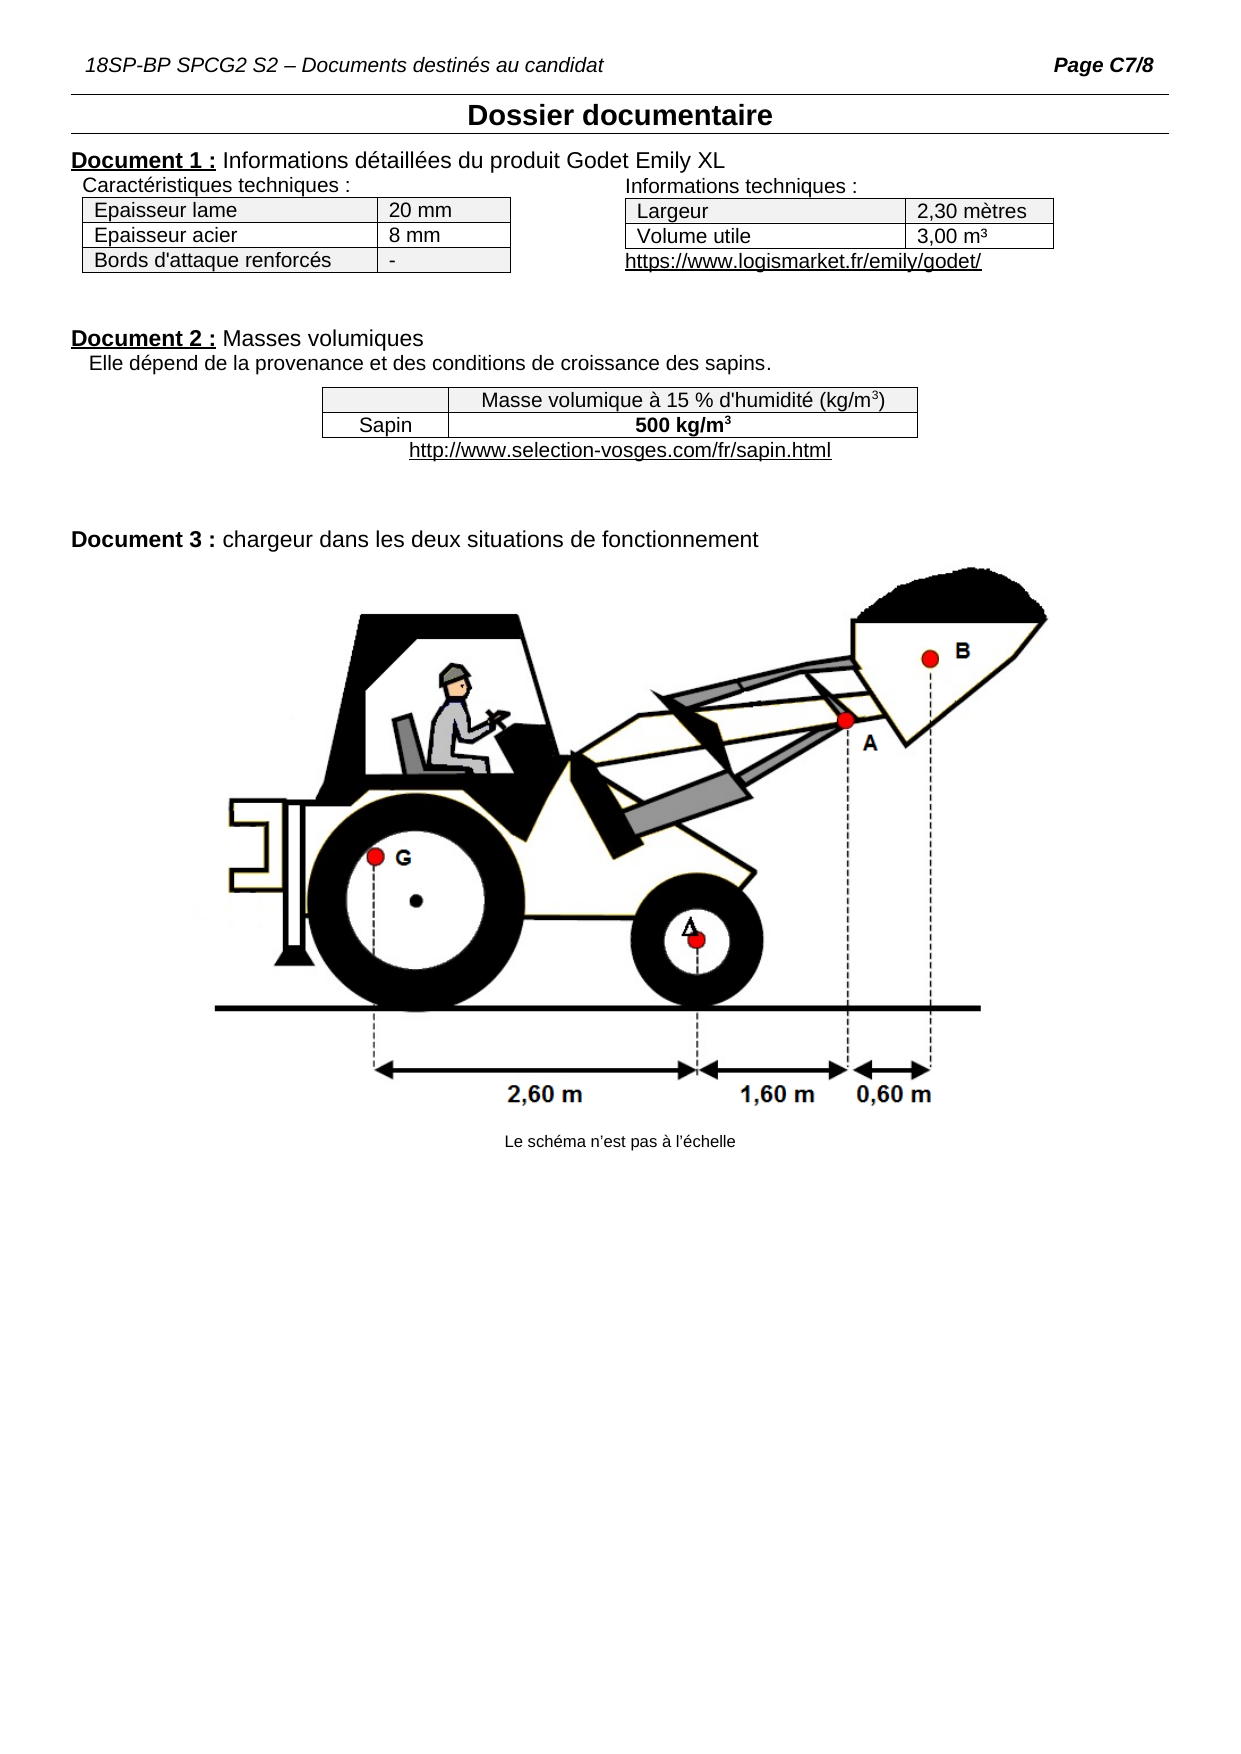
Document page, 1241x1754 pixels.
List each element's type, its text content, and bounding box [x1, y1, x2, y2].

picture [190, 565, 1050, 1108]
text Document 2 : Masses volumiques [71, 324, 1169, 351]
table_header Elle dépend de la provenance et des conditions de croissance des sapins. http://www.selection-vosges.com/fr/sapin.html [77, 351, 1163, 475]
text Document 3 : chargeur dans les deux situations de fonctionnement [71, 526, 1169, 552]
text Document 1 : Informations détaillées du produit Godet Emily XL [71, 147, 1169, 173]
table_header Caractéristiques techniques : [71, 173, 614, 273]
table_header Informations techniques : https://www.logismarket.fr/emily/godet/ [614, 173, 1156, 273]
text Le schéma n’est pas à l’échelle [71, 1132, 1169, 1151]
text Dossier documentaire [71, 95, 1169, 133]
